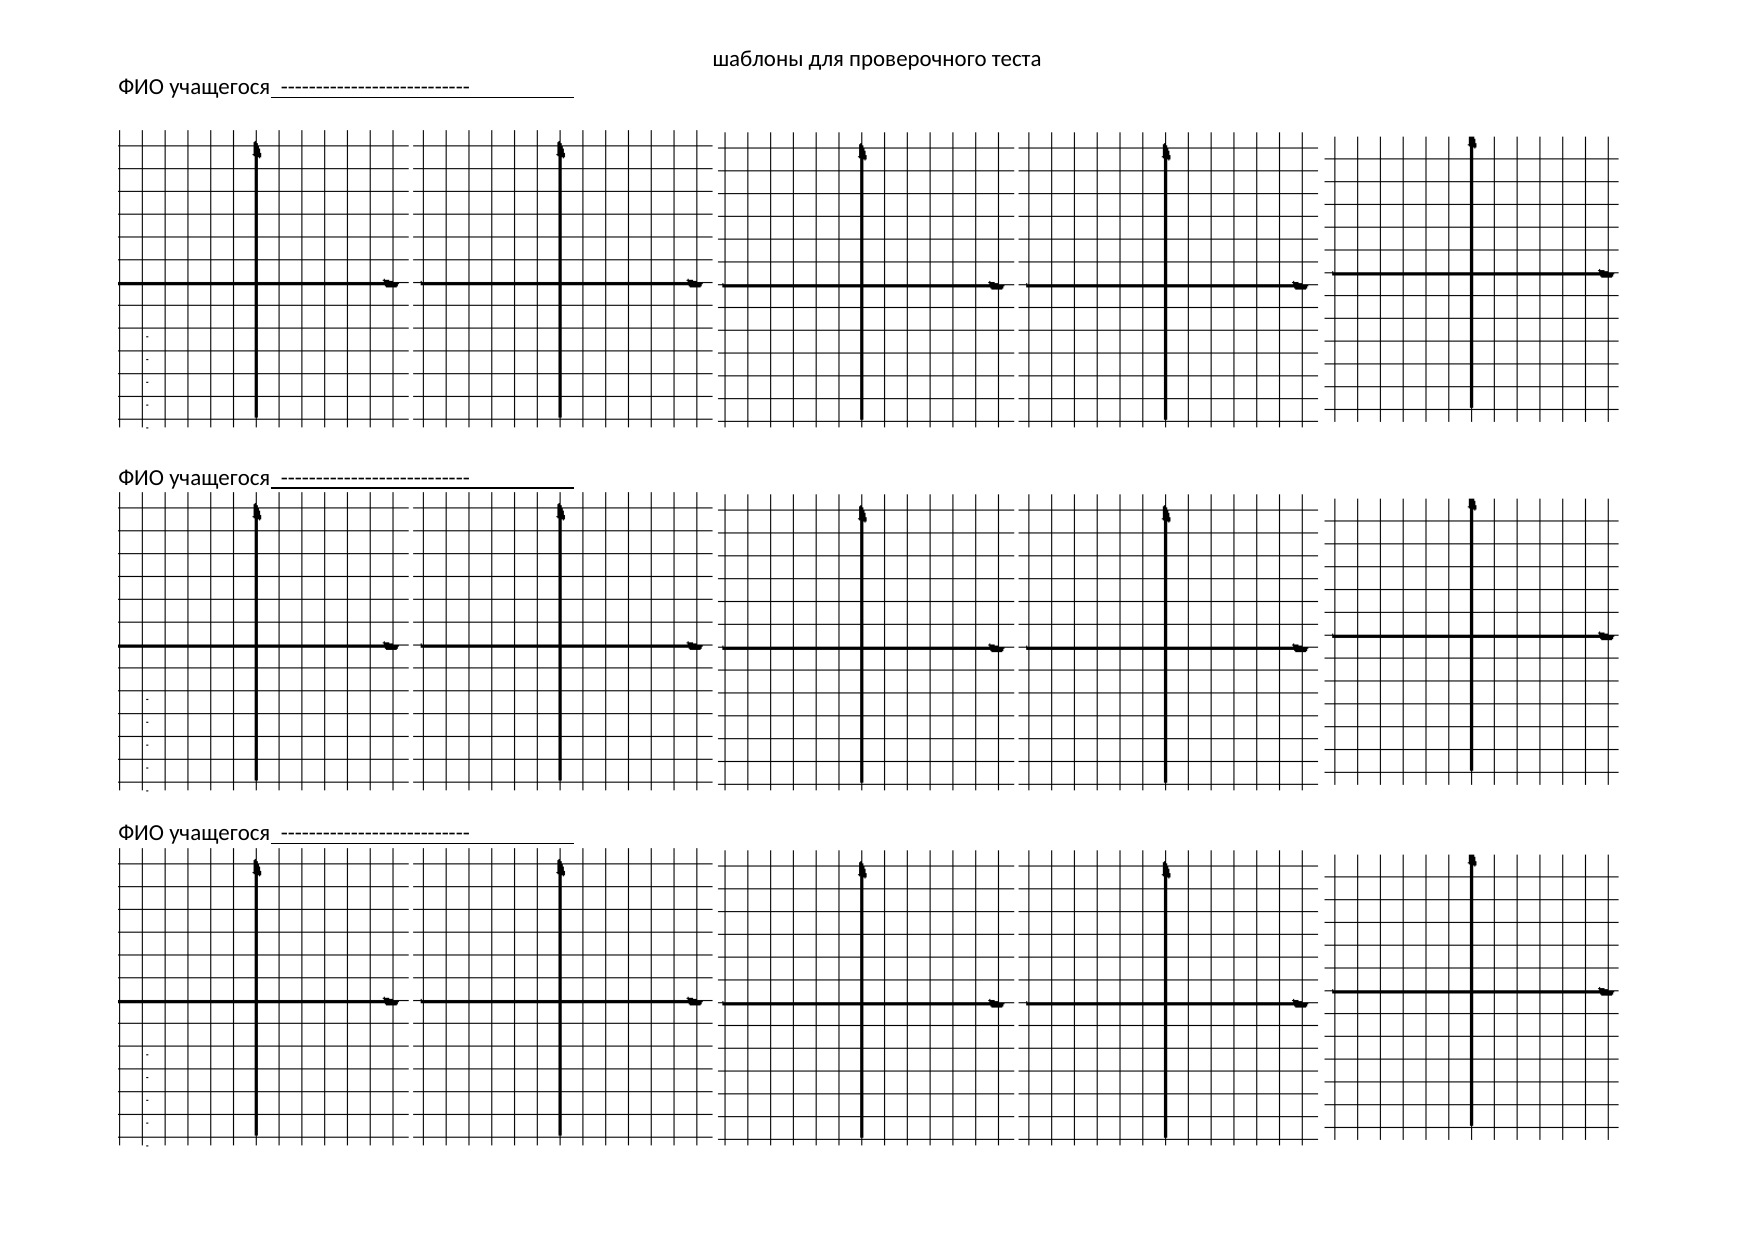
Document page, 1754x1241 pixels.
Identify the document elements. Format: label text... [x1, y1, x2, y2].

picture [118, 846, 1636, 1153]
text ФИО учащегося --------------------------- [118, 818, 1636, 846]
text ФИО учащегося --------------------------- [118, 463, 1636, 491]
picture [118, 491, 1636, 798]
text ФИО учащегося --------------------------- [118, 72, 1636, 100]
picture [118, 128, 1636, 435]
text шаблоны для проверочного теста [118, 44, 1636, 72]
